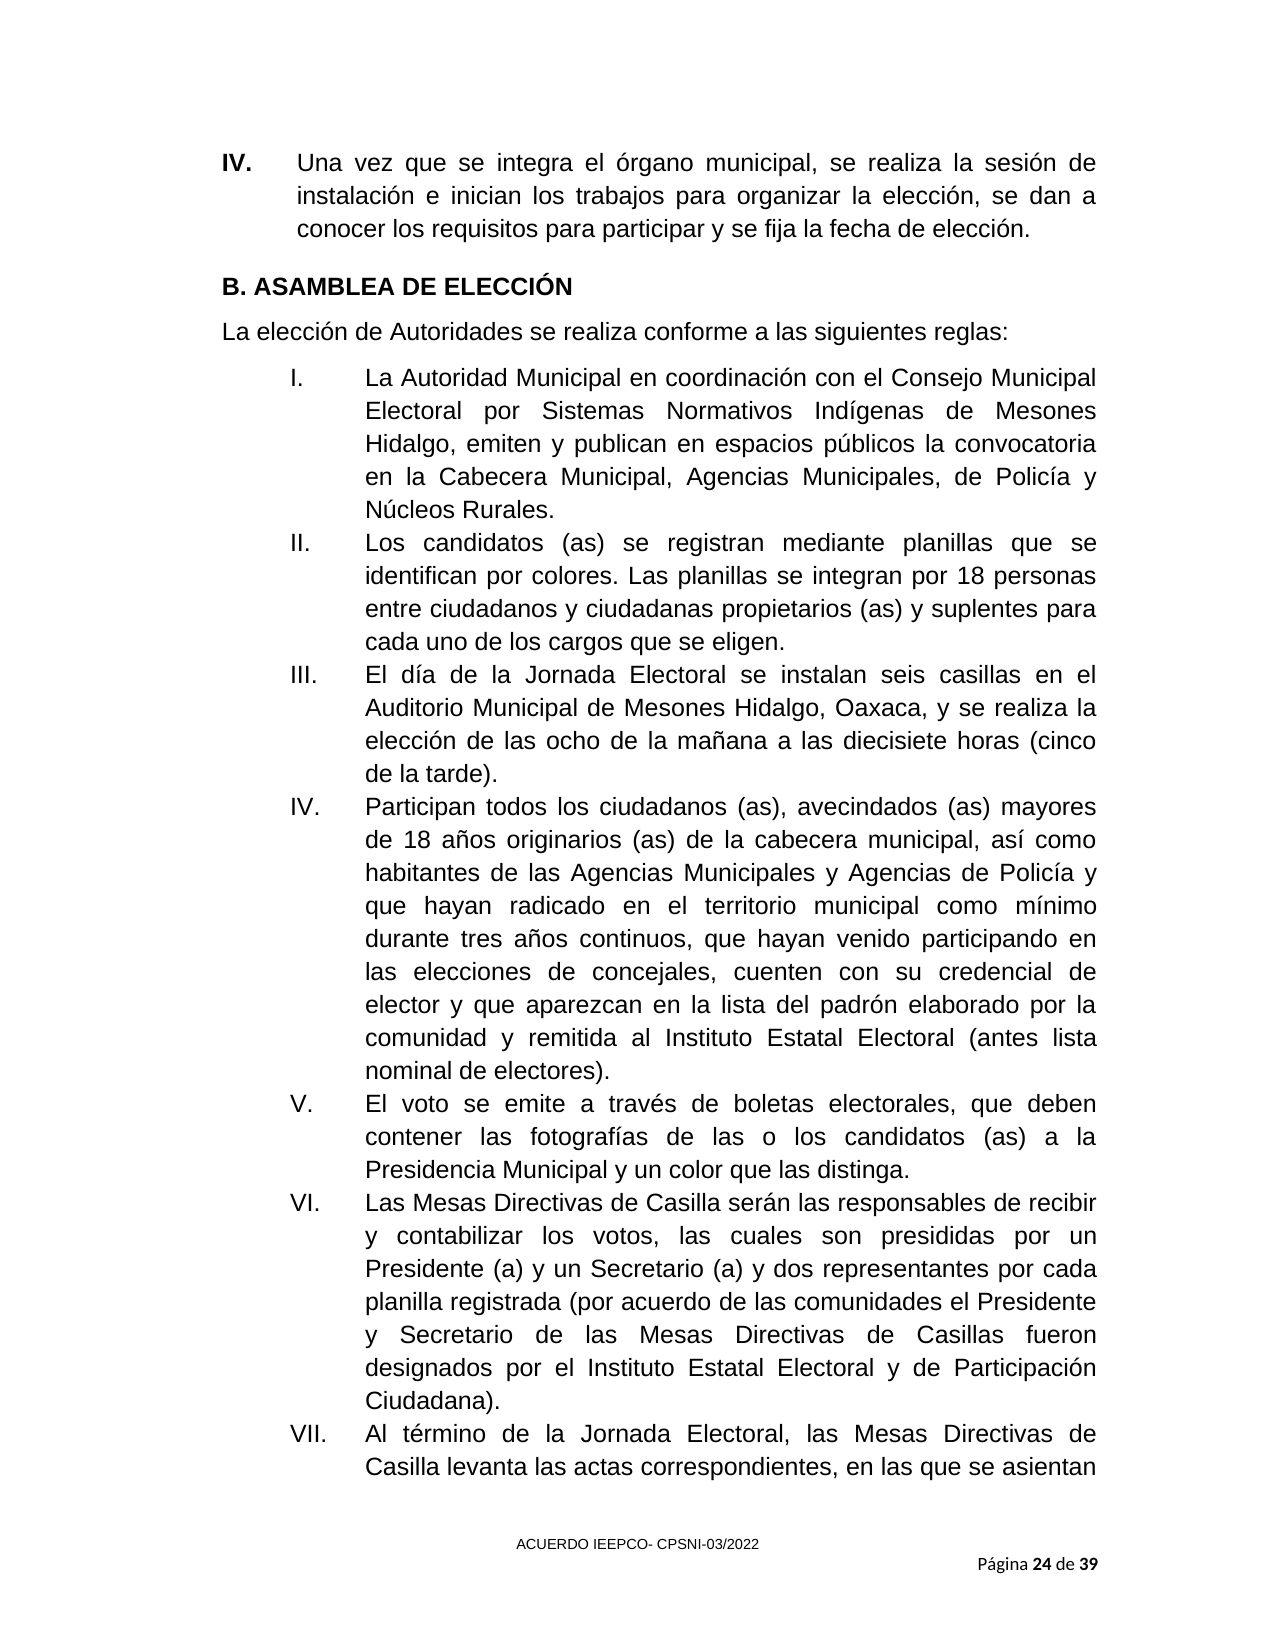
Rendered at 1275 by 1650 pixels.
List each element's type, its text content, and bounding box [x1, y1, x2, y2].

list Los candidatos (as) se registran mediante planillas que se identifican por colores. Las planillas se integran por 18 personas entre ciudadanos y ciudadanas propietarios (as) y suplentes para cada uno de los cargos que se eligen. [290, 528, 1098, 656]
list La Autoridad Municipal en coordinación con el Consejo Municipal Electoral por Sistemas Normativos Indígenas de Mesones Hidalgo, emiten y publican en espacios públicos la convocatoria en la Cabecera Municipal, Agencias Municipales, de Policía y Núcleos Rurales. [290, 363, 1098, 523]
text B. ASAMBLEA DE ELECCIÓN [222, 272, 1098, 300]
list Participan todos los ciudadanos (as), avecindados (as) mayores de 18 años originarios (as) de la cabecera municipal, así como habitantes de las Agencias Municipales y Agencias de Policía y que hayan radicado en el territorio municipal como mínimo durante tres años continuos, que hayan venido participando en las elecciones de concejales, cuenten con su credencial de elector y que aparezcan en la lista del padrón elaborado por la comunidad y remitida al Instituto Estatal Electoral (antes lista nominal de electores). [290, 792, 1098, 1085]
list Las Mesas Directivas de Casilla serán las responsables de recibir y contabilizar los votos, las cuales son presididas por un Presidente (a) y un Secretario (a) y dos representantes por cada planilla registrada (por acuerdo de las comunidades el Presidente y Secretario de las Mesas Directivas de Casillas fueron designados por el Instituto Estatal Electoral y de Participación Ciudadana). [290, 1188, 1098, 1415]
list Una vez que se integra el órgano municipal, se realiza la sesión de instalación e inician los trabajos para organizar la elección, se dan a conocer los requisitos para participar y se fija la fecha de elección. [222, 148, 1098, 242]
list El día de la Jornada Electoral se instalan seis casillas en el Auditorio Municipal de Mesones Hidalgo, Oaxaca, y se realiza la elección de las ocho de la mañana a las diecisiete horas (cinco de la tarde). [290, 660, 1098, 788]
list El voto se emite a través de boletas electorales, que deben contener las fotografías de las o los candidatos (as) a la Presidencia Municipal y un color que las distinga. [290, 1089, 1098, 1184]
text La elección de Autoridades se realiza conforme a las siguientes reglas: [177, 317, 1098, 346]
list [290, 1419, 1098, 1481]
